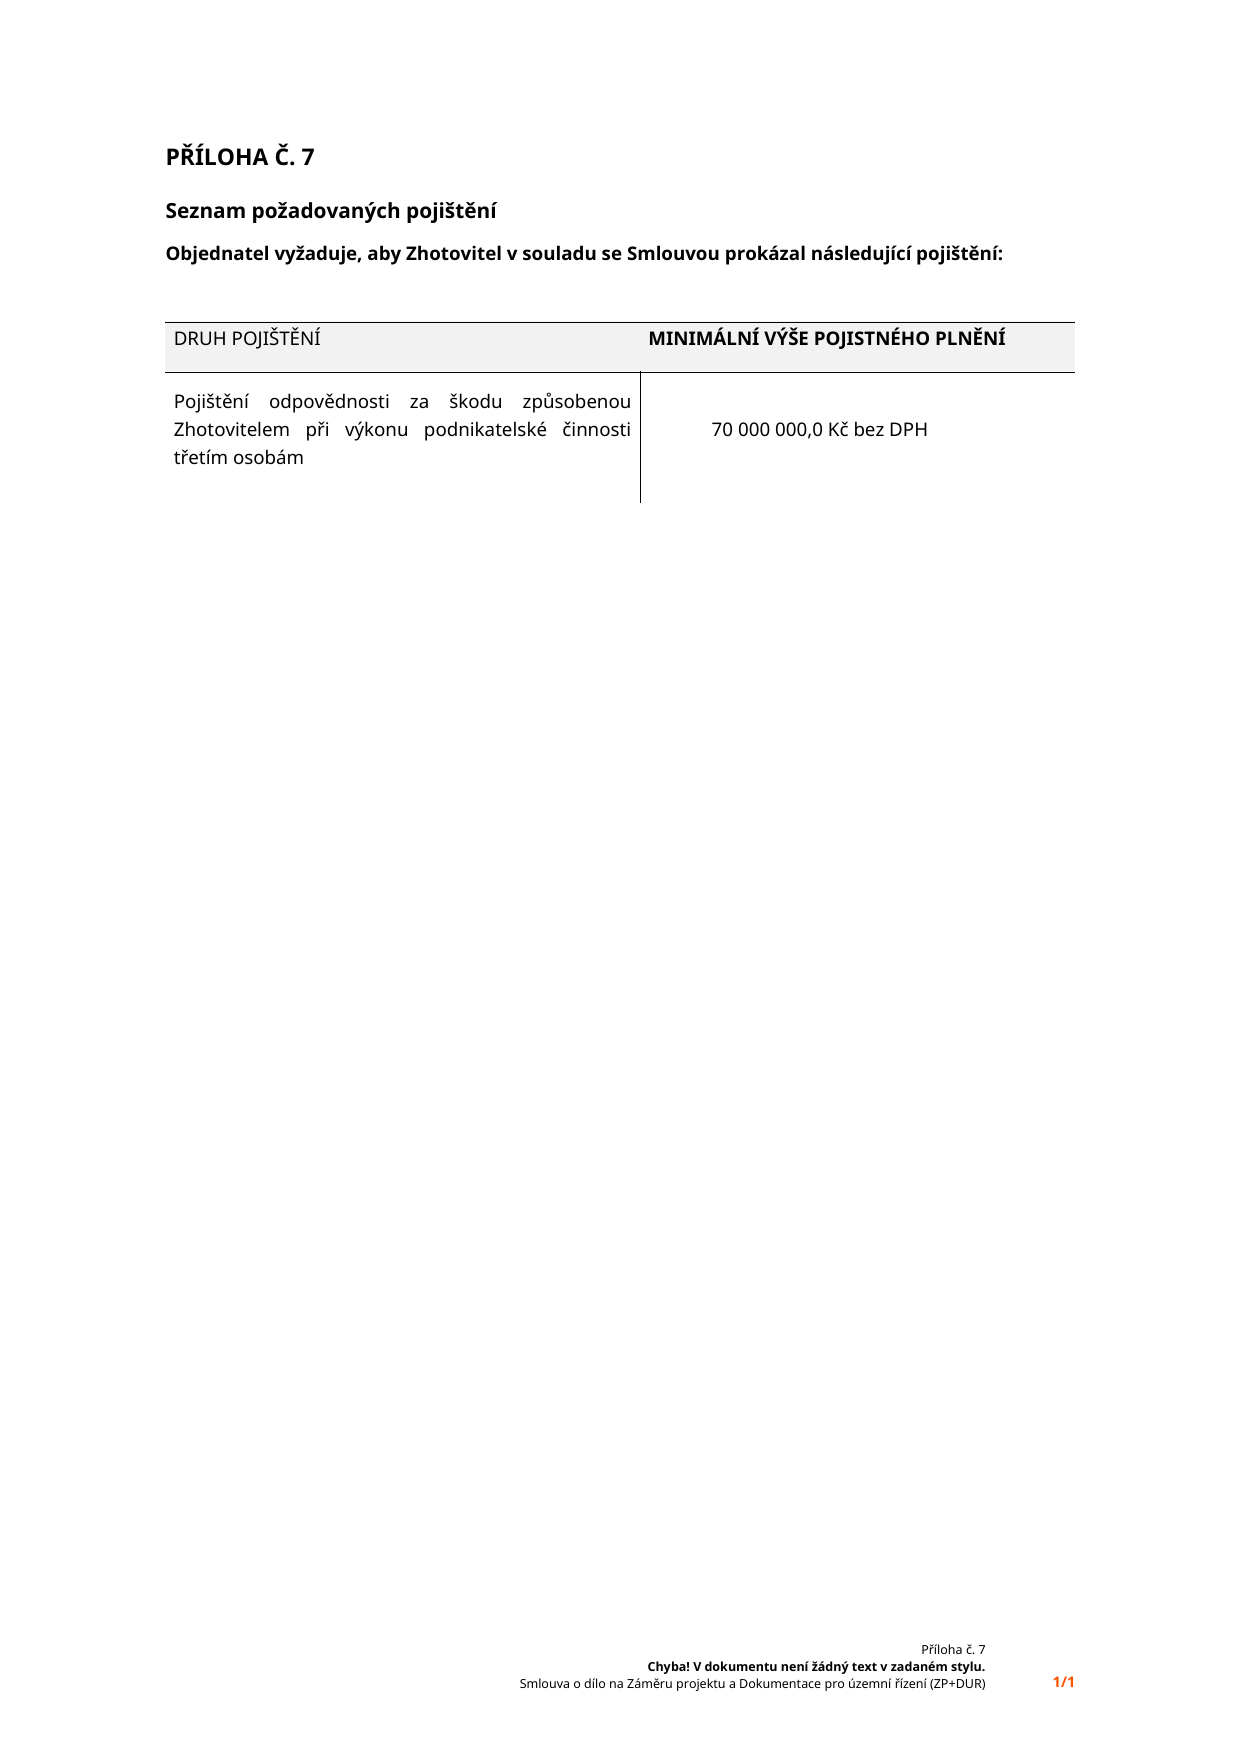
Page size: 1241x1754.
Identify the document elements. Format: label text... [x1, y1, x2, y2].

text Objednatel vyžaduje, aby Zhotovitel v souladu se Smlouvou prokázal následující pojištění: [165, 240, 1075, 266]
table_cell Pojištění odpovědnosti za škodu způsobenou Zhotovitelem při výkonu podnikatelské činnosti třetím osobám [165, 373, 640, 503]
table_cell 70 000 000,0 Kč bez DPH [641, 373, 1075, 503]
table_header DRUH POJIŠTĚNÍ [165, 323, 640, 371]
text Příloha č. 7 [165, 141, 1075, 173]
text Seznam požadovaných pojištění [165, 197, 1075, 225]
table_header MINIMÁLNÍ VÝŠE POJISTNÉHO PLNĚNÍ [640, 323, 1075, 371]
